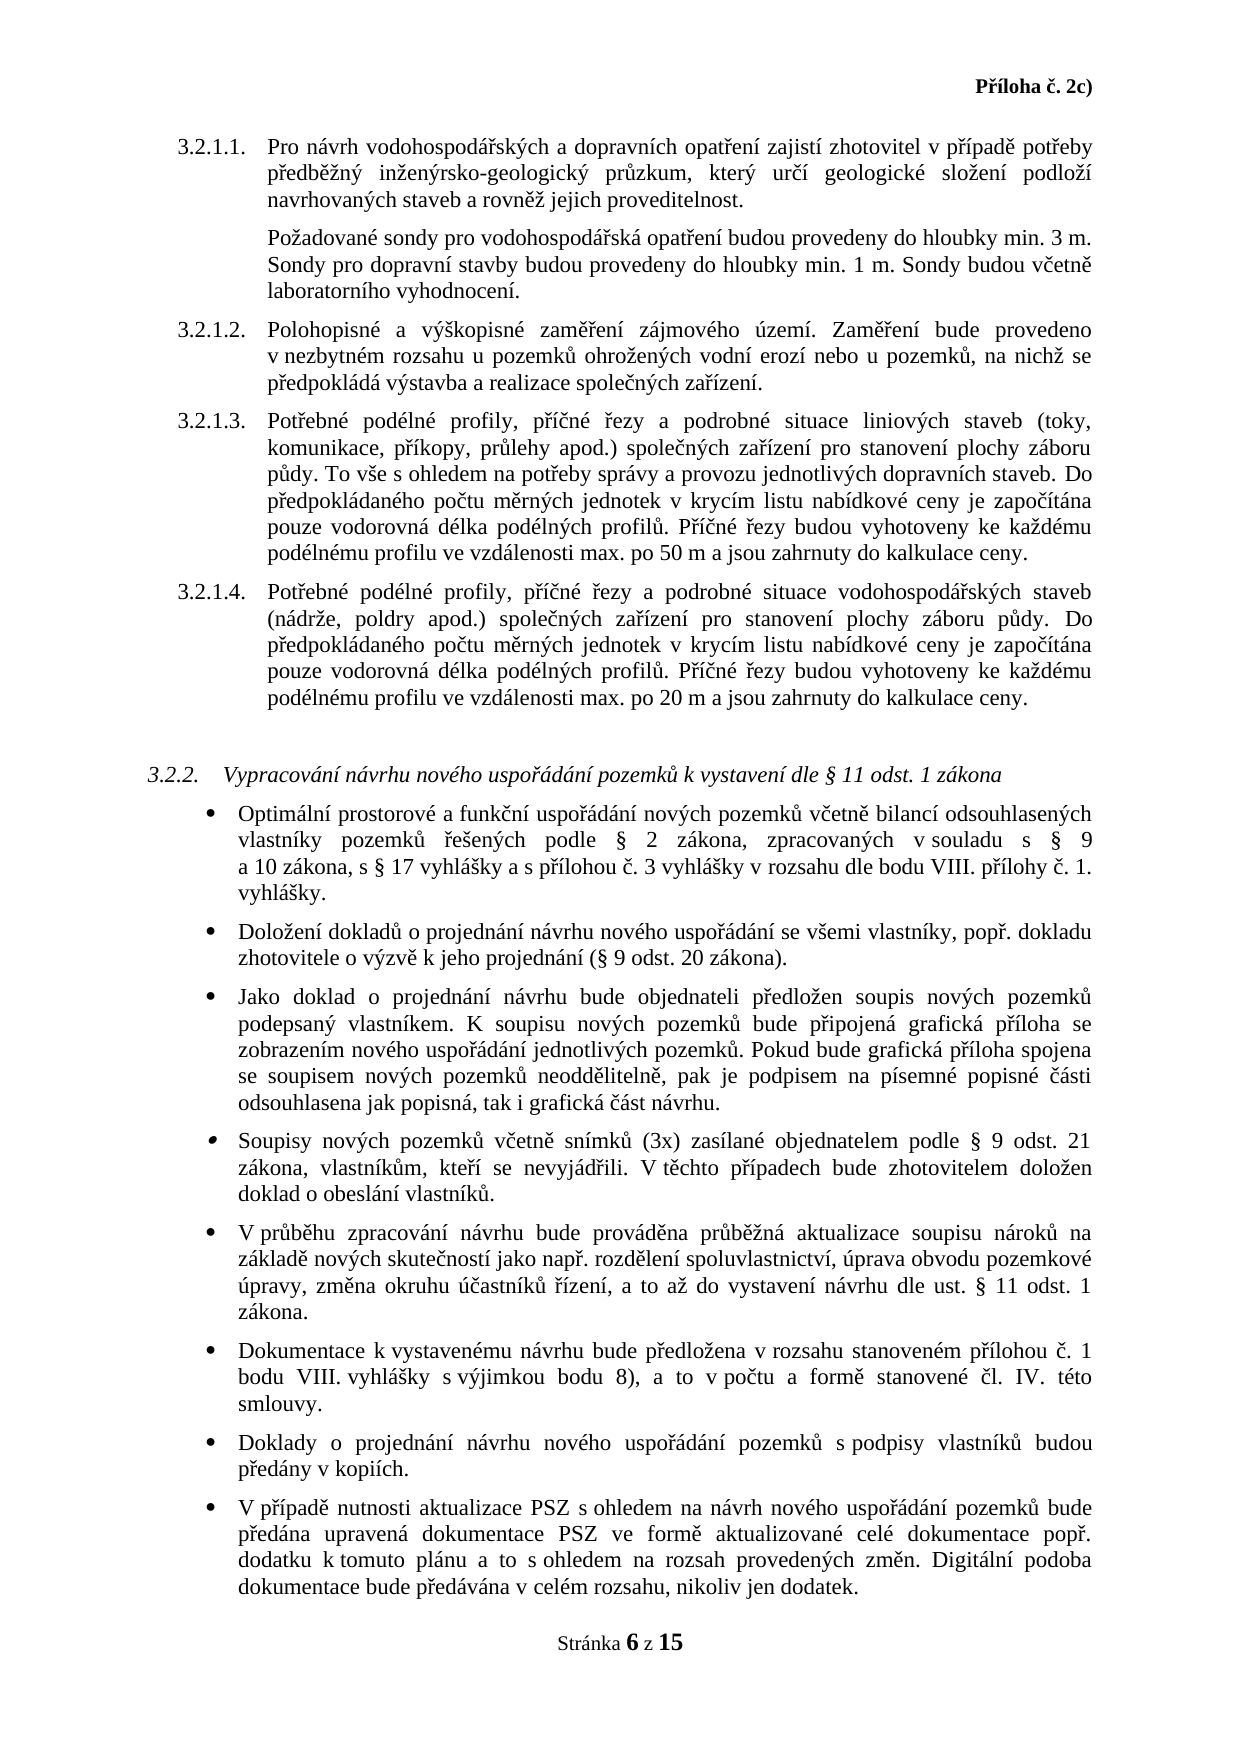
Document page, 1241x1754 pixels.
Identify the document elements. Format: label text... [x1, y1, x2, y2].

list Soupisy nových pozemků včetně snímků (3x) zasílané objednatelem podle § 9 odst. 21 zákona, vlastníkům, kteří se nevyjádřili. V těchto případech bude zhotovitelem doložen doklad o obeslání vlastníků. [207, 1128, 1093, 1207]
list V případě nutnosti aktualizace PSZ s ohledem na návrh nového uspořádání pozemků bude předána upravená dokumentace PSZ ve formě aktualizované celé dokumentace popř. dodatku k tomuto plánu a to s ohledem na rozsah provedených změn. Digitální podoba dokumentace bude předávána v celém rozsahu, nikoliv jen dodatek. [207, 1494, 1093, 1599]
list Pro návrh vodohospodářských a dopravních opatření zajistí zhotovitel v případě potřeby předběžný inženýrsko-geologický průzkum, který určí geologické složení podloží navrhovaných staveb a rovněž jejich proveditelnost. [177, 133, 1093, 212]
list Optimální prostorové a funkční uspořádání nových pozemků včetně bilancí odsouhlasených vlastníky pozemků řešených podle § 2 zákona, zpracovaných v souladu s § 9 a 10 zákona, s § 17 vyhlášky a s přílohou č. 3 vyhlášky v rozsahu dle bodu VIII. přílohy č. 1. vyhlášky. [207, 800, 1093, 906]
list Doklady o projednání návrhu nového uspořádání pozemků s podpisy vlastníků budou předány v kopiích. [207, 1429, 1093, 1481]
list Potřebné podélné profily, příčné řezy a podrobné situace vodohospodářských staveb (nádrže, poldry apod.) společných zařízení pro stanovení plochy záboru půdy. Do předpokládaného počtu měrných jednotek v krycím listu nabídkové ceny je započítána pouze vodorovná délka podélných profilů. Příčné řezy budou vyhotoveny ke každému podélnému profilu ve vzdálenosti max. po 20 m a jsou zahrnuty do kalkulace ceny. [177, 578, 1093, 710]
list Doložení dokladů o projednání návrhu nového uspořádání se všemi vlastníky, popř. dokladu zhotovitele o výzvě k jeho projednání (§ 9 odst. 20 zákona). [207, 918, 1093, 971]
list Polohopisné a výškopisné zaměření zájmového území. Zaměření bude provedeno v nezbytném rozsahu u pozemků ohrožených vodní erozí nebo u pozemků, na nichž se předpokládá výstavba a realizace společných zařízení. [177, 316, 1093, 395]
list Vypracování návrhu nového uspořádání pozemků k vystavení dle § 11 odst. 1 zákona [148, 761, 1093, 788]
list V průběhu zpracování návrhu bude prováděna průběžná aktualizace soupisu nároků na základě nových skutečností jako např. rozdělení spoluvlastnictví, úprava obvodu pozemkové úpravy, změna okruhu účastníků řízení, a to až do vystavení návrhu dle ust. § 11 odst. 1 zákona. [207, 1219, 1093, 1324]
list Požadované sondy pro vodohospodářská opatření budou provedeny do hloubky min. 3 m. Sondy pro dopravní stavby budou provedeny do hloubky min. 1 m. Sondy budou včetně laboratorního vyhodnocení. [267, 224, 1093, 303]
list Dokumentace k vystavenému návrhu bude předložena v rozsahu stanoveném přílohou č. 1 bodu VIII. vyhlášky s výjimkou bodu 8), a to v počtu a formě stanovené čl. IV. této smlouvy. [207, 1337, 1093, 1416]
list Jako doklad o projednání návrhu bude objednateli předložen soupis nových pozemků podepsaný vlastníkem. K soupisu nových pozemků bude připojená grafická příloha se zobrazením nového uspořádání jednotlivých pozemků. Pokud bude grafická příloha spojena se soupisem nových pozemků neoddělitelně, pak je podpisem na písemné popisné části odsouhlasena jak popisná, tak i grafická část návrhu. [207, 983, 1093, 1115]
list Potřebné podélné profily, příčné řezy a podrobné situace liniových staveb (toky, komunikace, příkopy, průlehy apod.) společných zařízení pro stanovení plochy záboru půdy. To vše s ohledem na potřeby správy a provozu jednotlivých dopravních staveb. Do předpokládaného počtu měrných jednotek v krycím listu nabídkové ceny je započítána pouze vodorovná délka podélných profilů. Příčné řezy budou vyhotoveny ke každému podélnému profilu ve vzdálenosti max. po 50 m a jsou zahrnuty do kalkulace ceny. [177, 408, 1093, 566]
